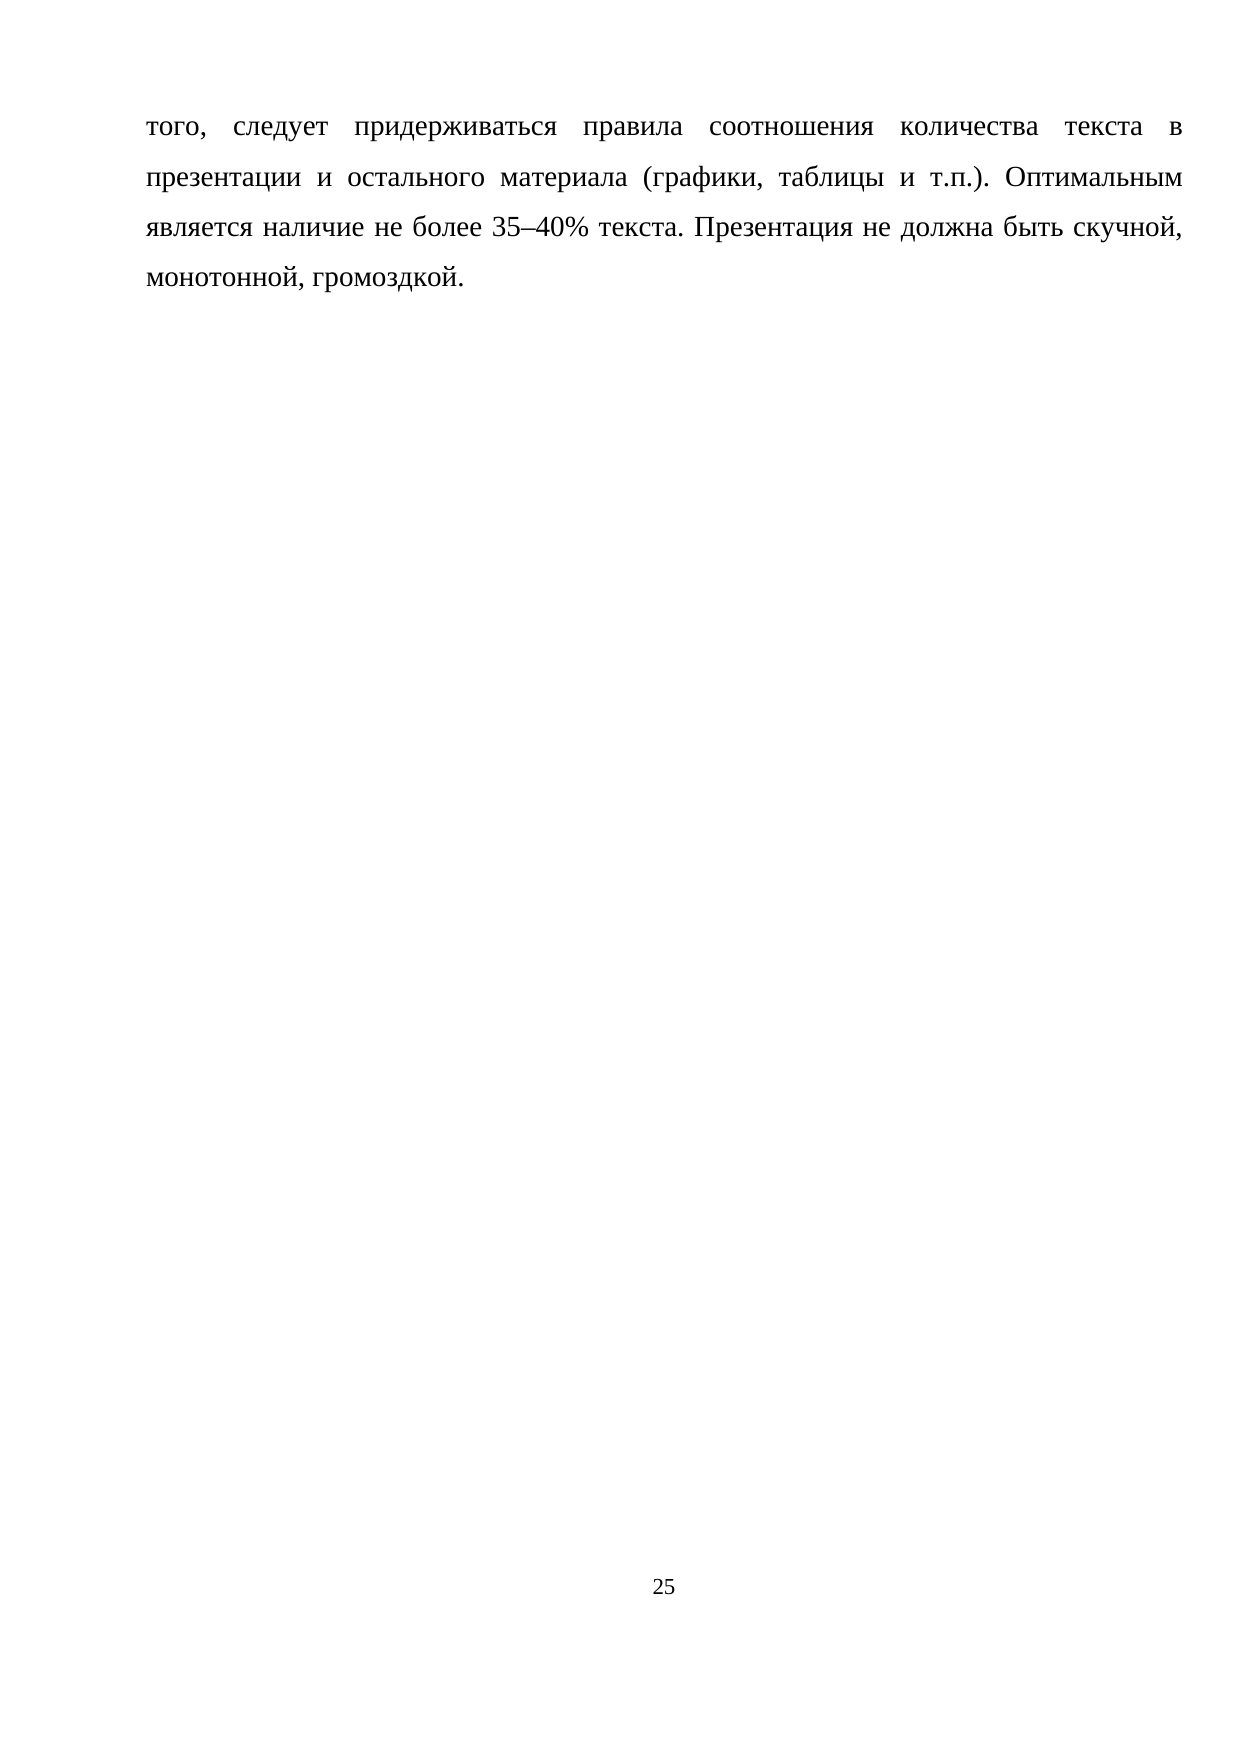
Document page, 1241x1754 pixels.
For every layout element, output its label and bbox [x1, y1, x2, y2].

text [146, 108, 1184, 293]
